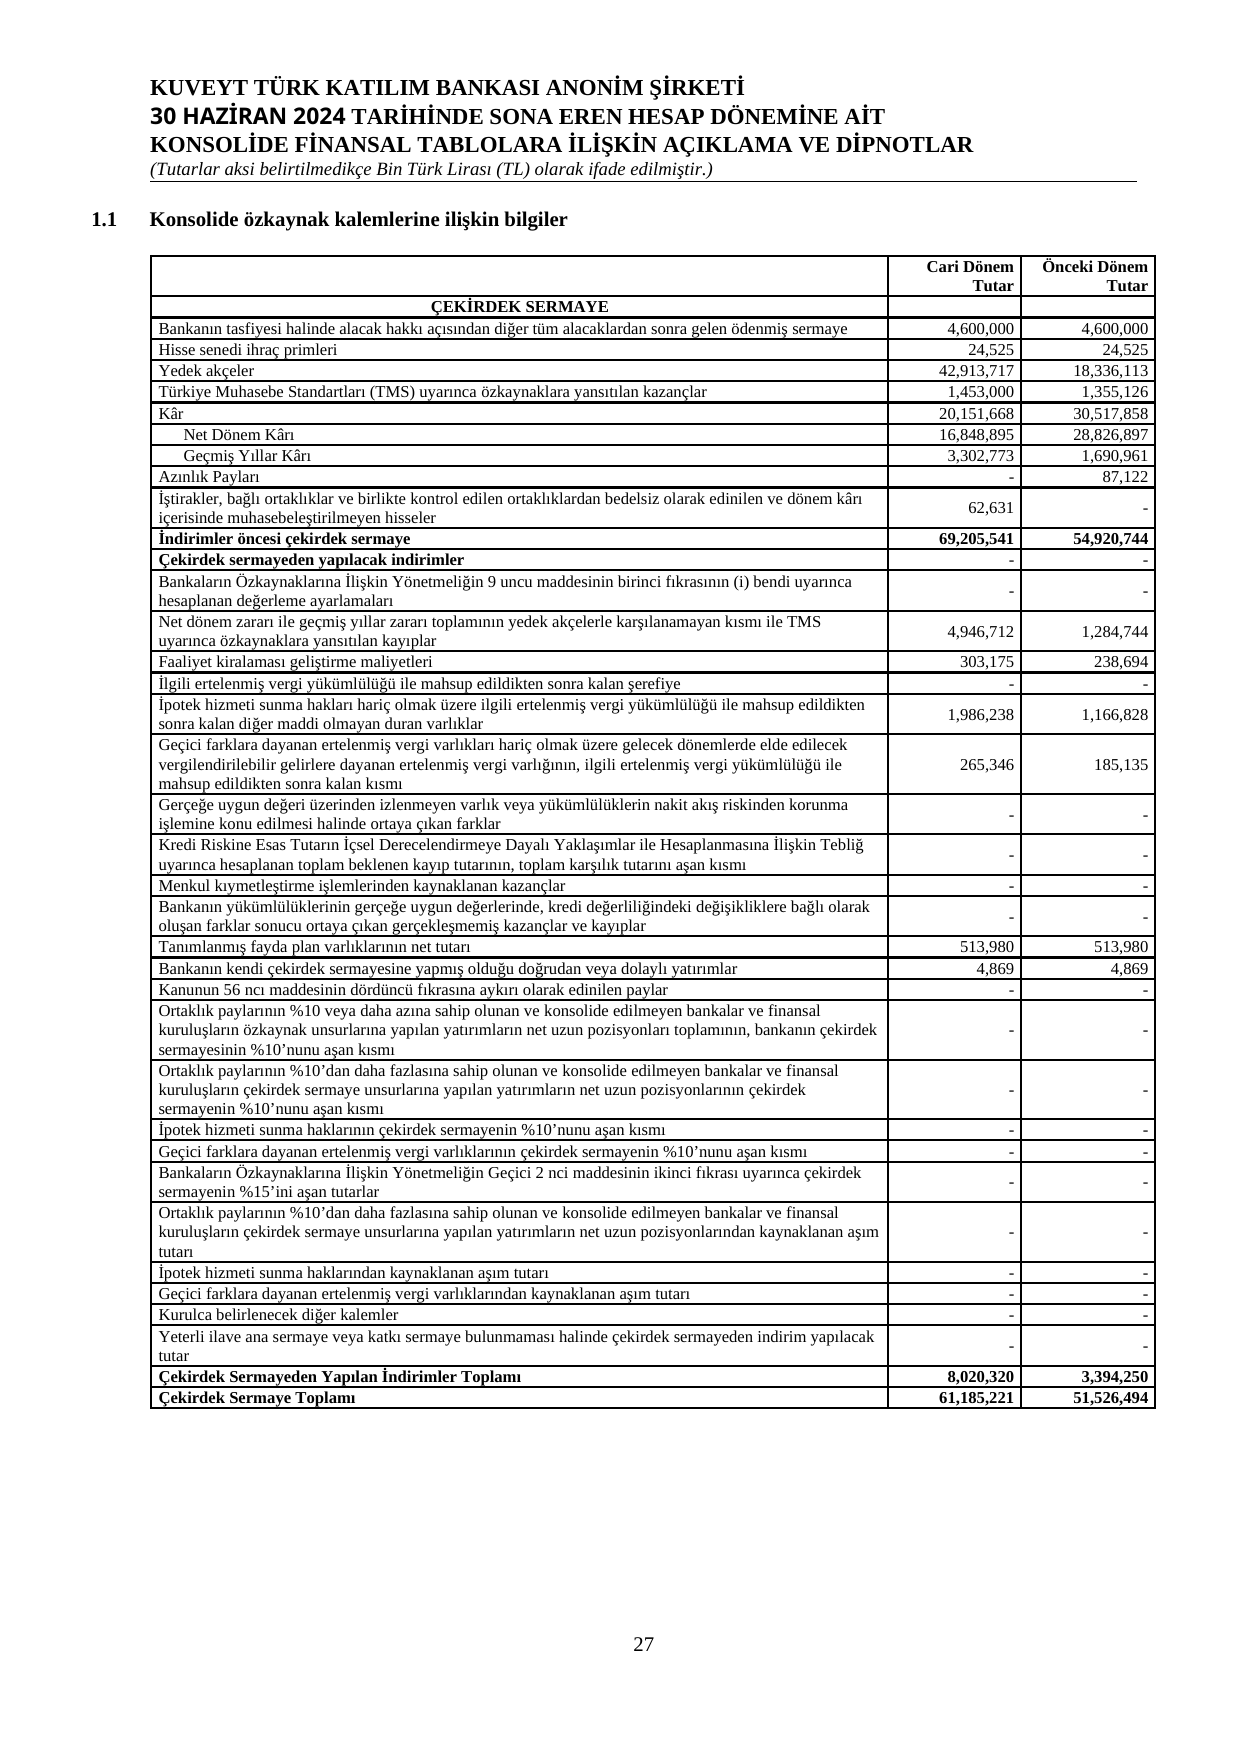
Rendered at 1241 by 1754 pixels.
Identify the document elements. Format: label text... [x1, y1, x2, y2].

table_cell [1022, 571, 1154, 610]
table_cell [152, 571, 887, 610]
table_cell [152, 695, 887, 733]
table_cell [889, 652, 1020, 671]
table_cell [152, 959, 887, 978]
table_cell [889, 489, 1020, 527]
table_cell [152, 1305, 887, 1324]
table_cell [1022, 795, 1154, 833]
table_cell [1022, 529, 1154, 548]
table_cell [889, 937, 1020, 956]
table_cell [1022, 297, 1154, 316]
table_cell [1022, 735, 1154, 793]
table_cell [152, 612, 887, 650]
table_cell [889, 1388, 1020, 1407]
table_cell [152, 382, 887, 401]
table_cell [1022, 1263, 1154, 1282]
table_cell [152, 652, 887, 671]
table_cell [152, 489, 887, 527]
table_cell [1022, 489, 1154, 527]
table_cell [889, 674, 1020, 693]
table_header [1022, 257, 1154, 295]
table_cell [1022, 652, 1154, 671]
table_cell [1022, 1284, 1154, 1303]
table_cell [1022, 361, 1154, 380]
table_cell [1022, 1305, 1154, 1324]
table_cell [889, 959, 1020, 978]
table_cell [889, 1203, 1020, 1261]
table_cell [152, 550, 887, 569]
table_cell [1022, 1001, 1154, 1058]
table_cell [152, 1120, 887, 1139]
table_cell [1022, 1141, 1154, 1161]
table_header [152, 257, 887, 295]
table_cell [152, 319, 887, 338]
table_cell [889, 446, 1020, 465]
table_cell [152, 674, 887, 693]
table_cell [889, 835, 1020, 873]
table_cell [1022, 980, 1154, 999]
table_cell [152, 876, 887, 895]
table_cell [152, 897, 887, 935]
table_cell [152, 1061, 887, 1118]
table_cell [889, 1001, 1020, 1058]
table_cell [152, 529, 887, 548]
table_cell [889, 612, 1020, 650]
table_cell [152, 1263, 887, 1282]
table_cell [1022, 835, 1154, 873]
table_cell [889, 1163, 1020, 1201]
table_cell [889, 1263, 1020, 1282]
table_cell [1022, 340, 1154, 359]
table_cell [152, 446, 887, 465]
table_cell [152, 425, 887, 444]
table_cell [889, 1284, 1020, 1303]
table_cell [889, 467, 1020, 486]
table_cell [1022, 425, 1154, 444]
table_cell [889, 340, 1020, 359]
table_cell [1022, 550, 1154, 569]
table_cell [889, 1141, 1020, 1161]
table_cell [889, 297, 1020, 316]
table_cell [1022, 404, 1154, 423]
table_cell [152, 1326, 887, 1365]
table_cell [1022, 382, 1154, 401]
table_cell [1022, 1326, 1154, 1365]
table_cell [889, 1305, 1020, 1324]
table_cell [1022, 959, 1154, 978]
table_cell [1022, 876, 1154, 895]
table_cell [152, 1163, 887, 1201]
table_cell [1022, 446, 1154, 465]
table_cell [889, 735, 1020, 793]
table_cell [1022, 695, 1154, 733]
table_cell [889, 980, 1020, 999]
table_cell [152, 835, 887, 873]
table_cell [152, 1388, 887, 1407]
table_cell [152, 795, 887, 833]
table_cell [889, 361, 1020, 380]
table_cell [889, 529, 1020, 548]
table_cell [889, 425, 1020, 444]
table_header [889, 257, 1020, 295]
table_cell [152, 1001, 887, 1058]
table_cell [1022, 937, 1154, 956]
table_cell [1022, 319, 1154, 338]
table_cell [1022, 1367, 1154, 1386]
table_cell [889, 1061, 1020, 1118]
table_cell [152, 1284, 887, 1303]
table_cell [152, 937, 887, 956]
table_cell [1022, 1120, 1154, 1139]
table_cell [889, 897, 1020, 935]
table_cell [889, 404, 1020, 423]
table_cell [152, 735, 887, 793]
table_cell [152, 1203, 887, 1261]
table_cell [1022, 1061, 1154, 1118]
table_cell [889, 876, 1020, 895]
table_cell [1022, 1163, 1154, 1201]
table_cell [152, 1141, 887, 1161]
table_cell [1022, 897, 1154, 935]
list Konsolide özkaynak kalemlerine ilişkin bilgiler [91, 207, 1137, 231]
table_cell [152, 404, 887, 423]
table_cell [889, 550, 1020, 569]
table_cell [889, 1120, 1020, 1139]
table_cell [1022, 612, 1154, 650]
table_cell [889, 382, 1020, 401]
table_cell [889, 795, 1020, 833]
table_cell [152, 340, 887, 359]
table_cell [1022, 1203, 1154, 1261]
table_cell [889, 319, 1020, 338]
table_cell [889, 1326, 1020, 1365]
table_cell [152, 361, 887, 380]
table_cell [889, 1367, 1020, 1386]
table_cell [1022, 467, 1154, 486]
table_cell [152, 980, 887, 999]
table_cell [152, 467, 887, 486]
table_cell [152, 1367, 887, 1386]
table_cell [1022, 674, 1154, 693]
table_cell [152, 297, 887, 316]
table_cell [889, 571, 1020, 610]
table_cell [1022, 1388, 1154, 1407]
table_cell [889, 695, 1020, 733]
